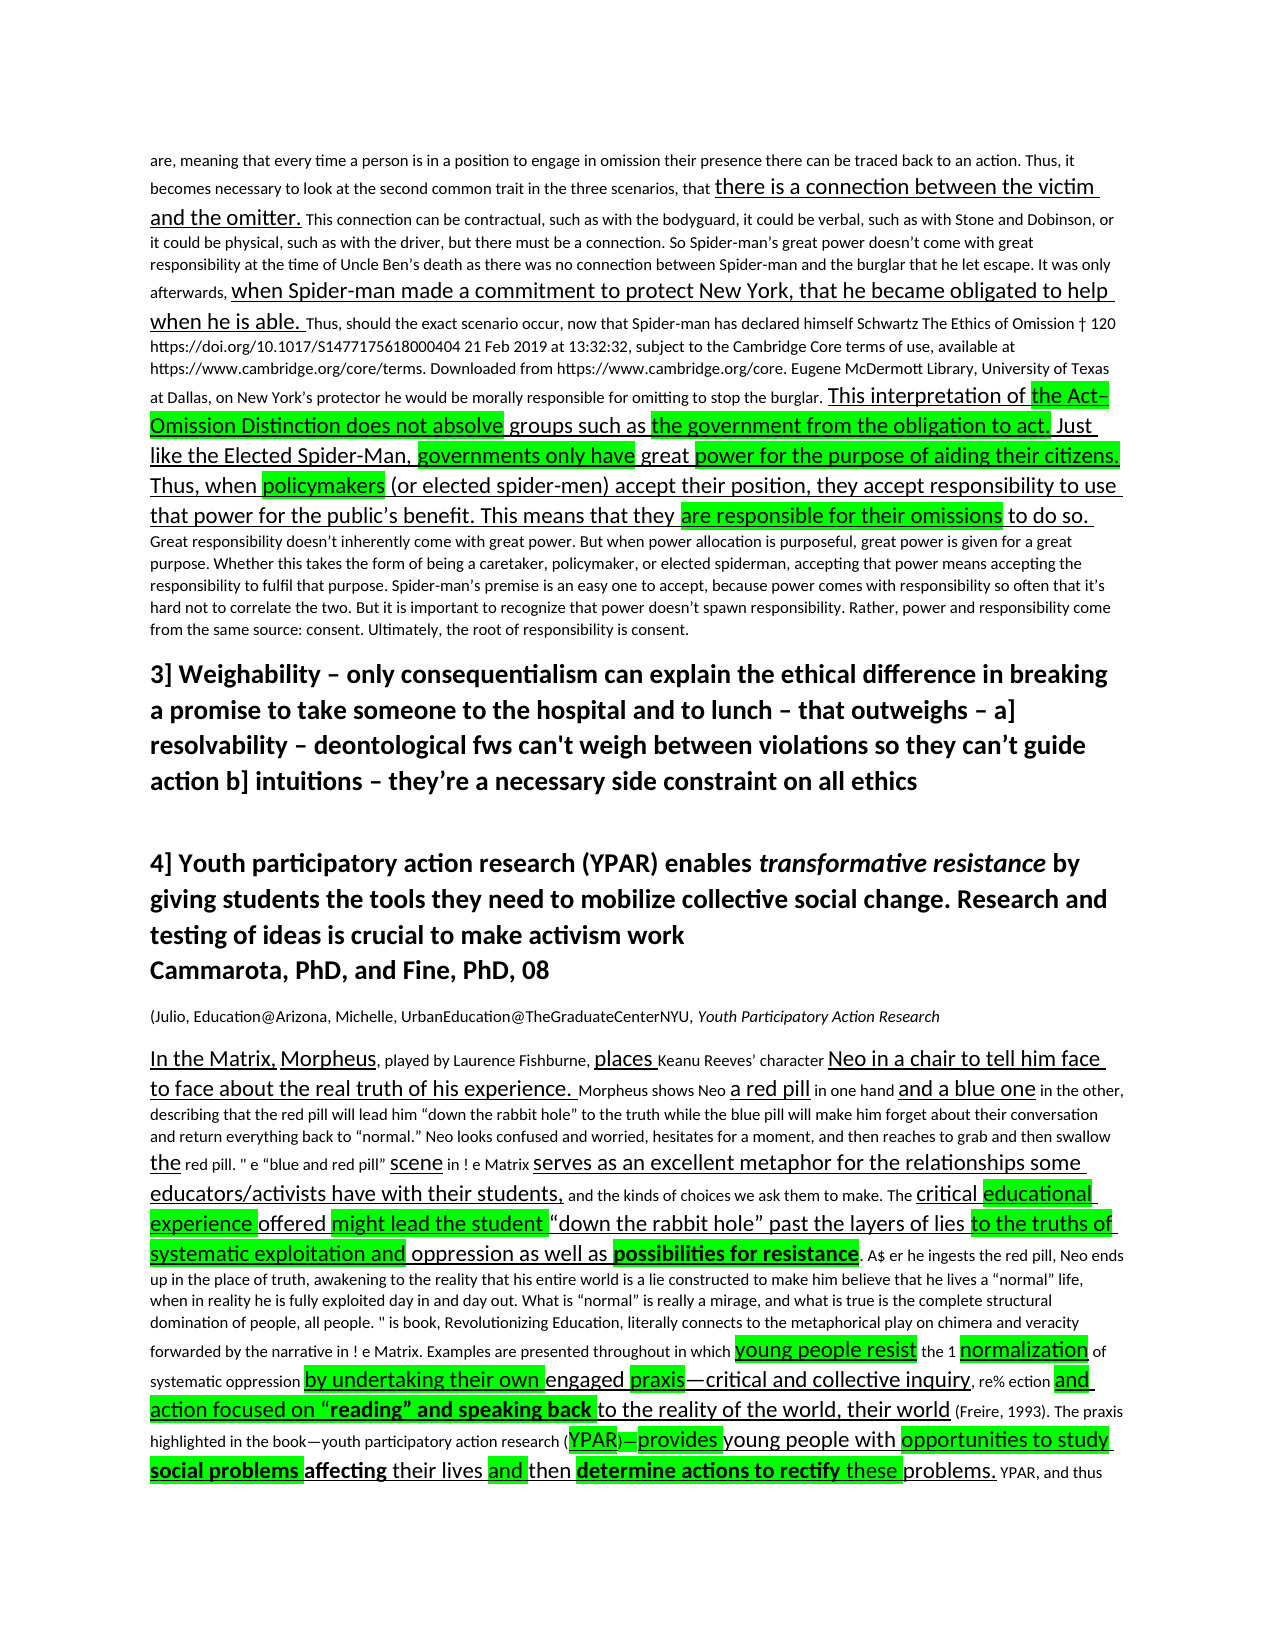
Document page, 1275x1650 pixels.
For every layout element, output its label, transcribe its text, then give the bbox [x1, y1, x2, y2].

text 4] Youth participatory action research (YPAR) enables transformative resistance by giving students the tools they need to mobilize collective social change. Research and testing of ideas is crucial to make activism work [150, 847, 1125, 951]
text (Julio, Education@Arizona, Michelle, UrbanEducation@TheGraduateCenterNYU, Youth Participatory Action Research [150, 1006, 1125, 1026]
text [150, 1044, 1125, 1484]
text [150, 150, 1125, 639]
text Cammarota, PhD, and Fine, PhD, 08 [150, 953, 1125, 987]
text 3] Weighability – only consequentialism can explain the ethical difference in breaking a promise to take someone to the hospital and to lunch – that outweighs – a] resolvability – deontological fws can't weigh between violations so they can’t guide action b] intuitions – they’re a necessary side constraint on all ethics [150, 657, 1125, 797]
